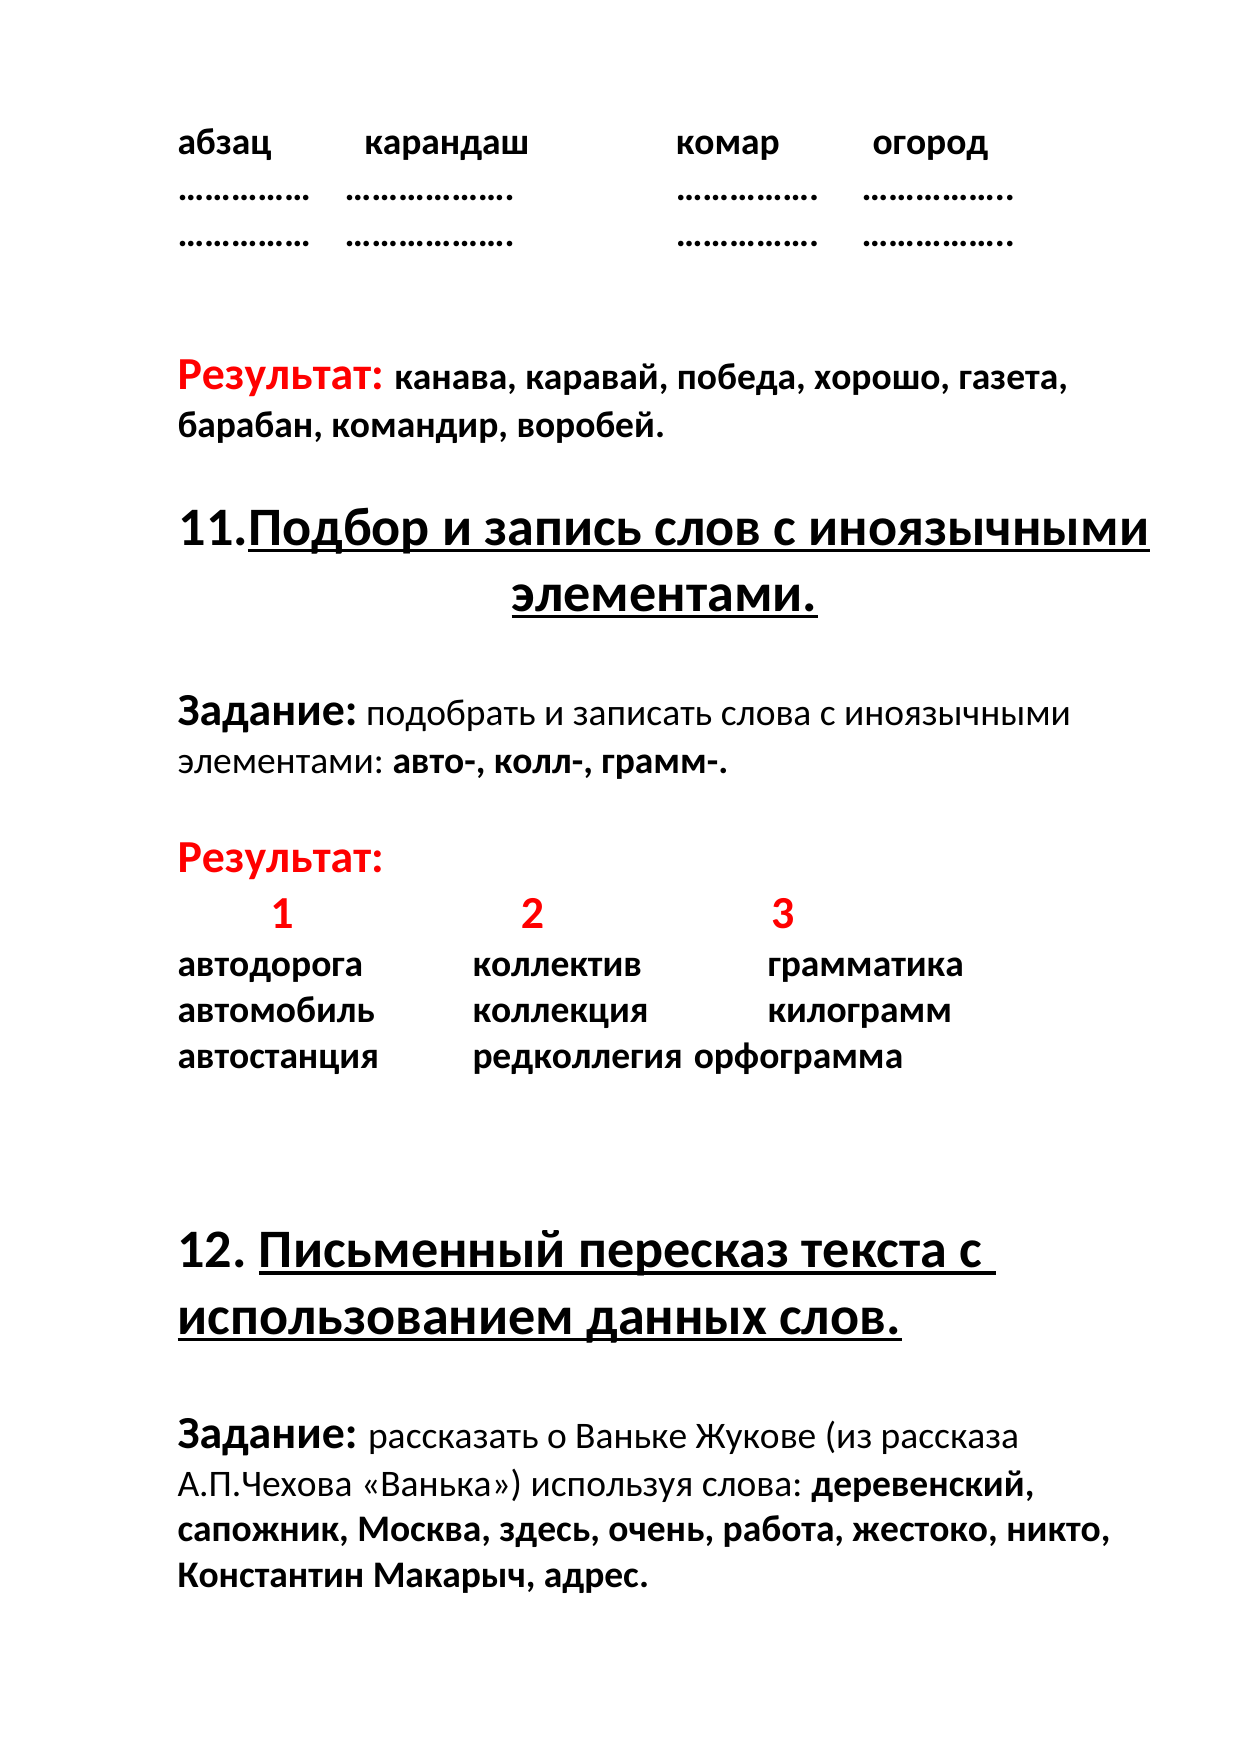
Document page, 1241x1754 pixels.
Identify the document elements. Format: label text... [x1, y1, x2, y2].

text Задание: подобрать и записать слова с иноязычными элементами: авто-, колл-, грамм-. [177, 681, 1152, 783]
table_cell абзац карандаш …………… ………………. …………… ………………. [166, 118, 664, 289]
text автомобиль коллекция килограмм [177, 986, 1152, 1032]
text автодорога коллектив грамматика [177, 940, 1152, 986]
table_cell комар огород ……………. …………….. ……………. …………….. [664, 118, 1163, 289]
text автостанция редколлегия орфограмма [177, 1032, 1152, 1078]
text Задание: рассказать о Ваньке Жукове (из рассказа А.П.Чехова «Ванька») используя слова: деревенский, сапожник, Москва, здесь, очень, работа, жестоко, никто, Константин Макарыч, адрес. [177, 1403, 1152, 1597]
text Результат: [177, 828, 1152, 884]
text 11.Подбор и запись слов с иноязычными элементами. [177, 493, 1152, 625]
text 12. Письменный пересказ текста с использованием данных слов. [177, 1215, 1152, 1348]
text 1 2 3 [177, 884, 1152, 940]
text Результат: канава, каравай, победа, хорошо, газета, барабан, командир, воробей. [177, 345, 1152, 447]
